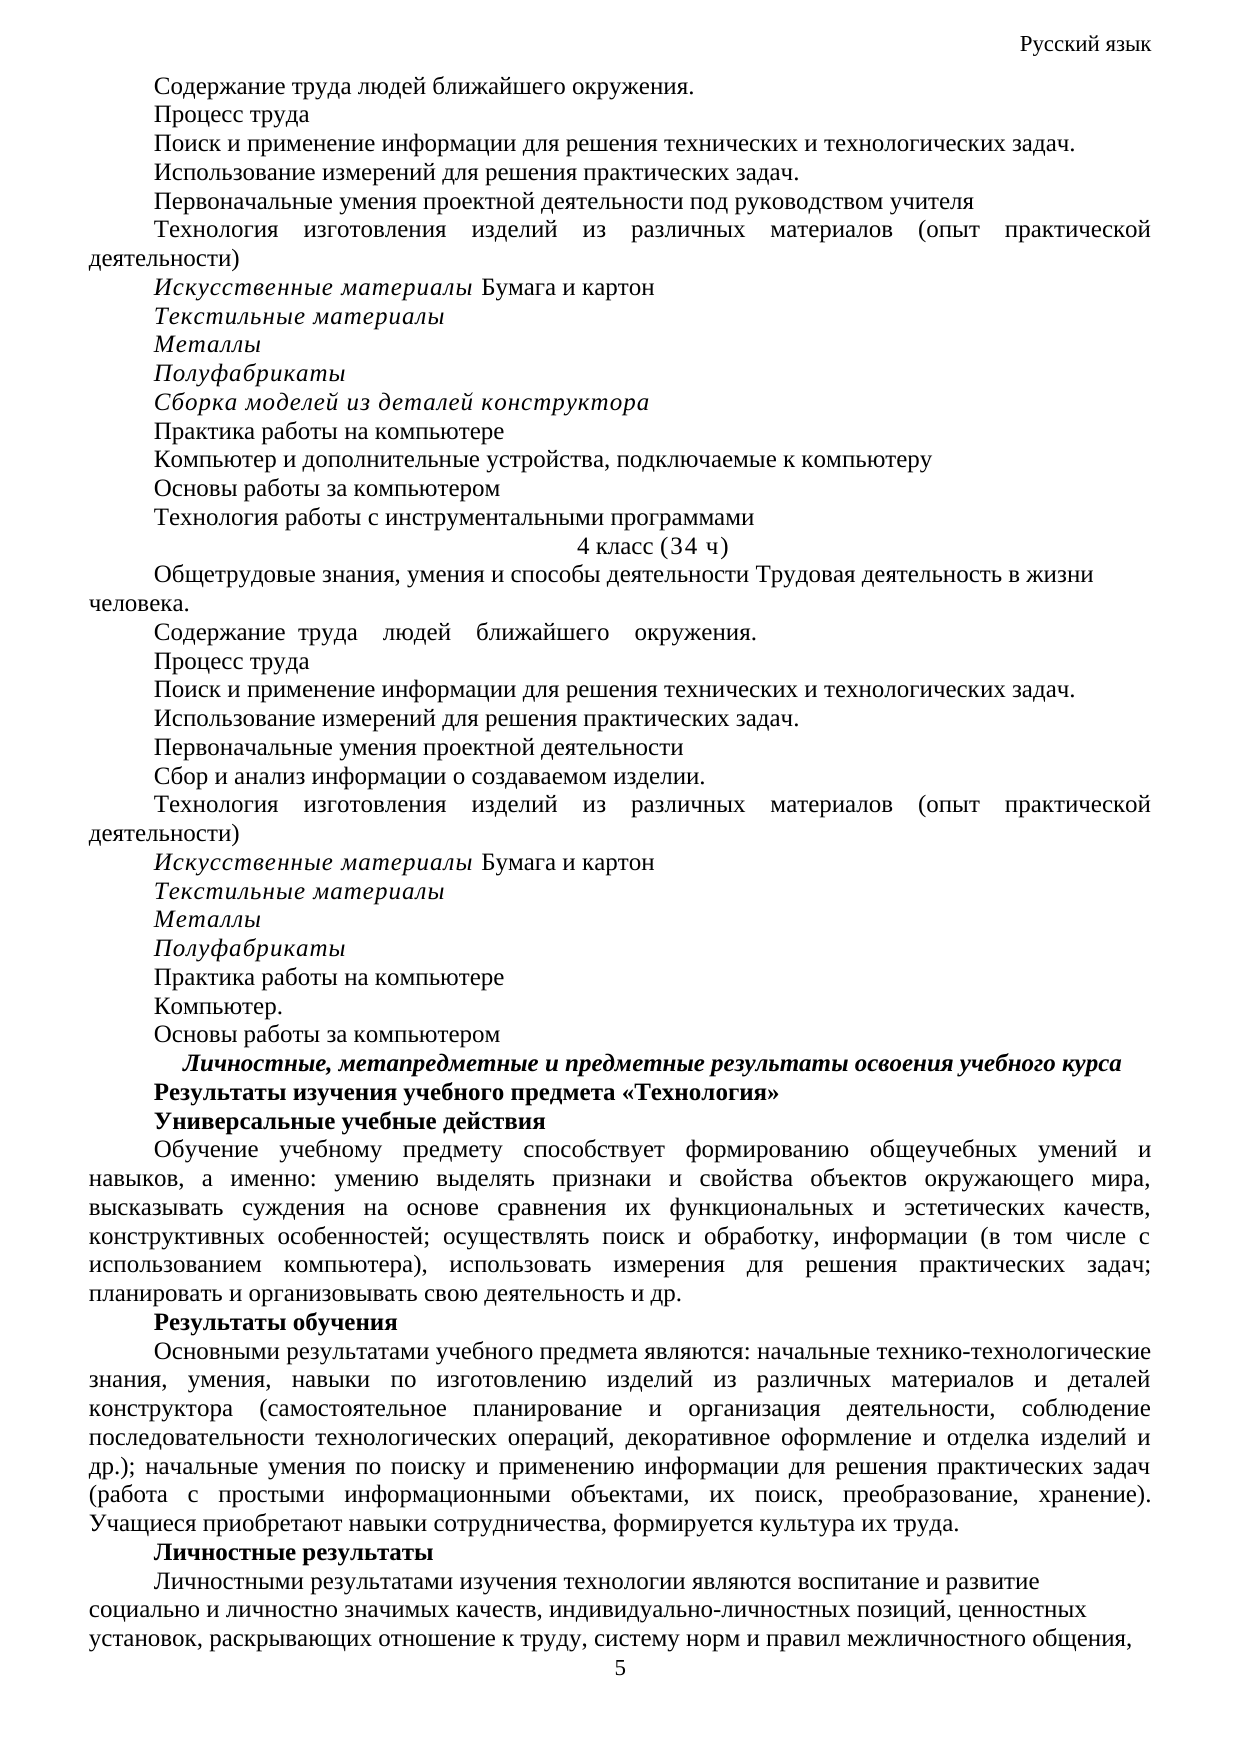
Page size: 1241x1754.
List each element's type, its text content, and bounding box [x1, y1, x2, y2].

text Практика работы на компьютере [89, 416, 1152, 444]
text Искусственные материалы Бумага и картон [89, 272, 1152, 301]
text Полуфабрикаты [89, 933, 1152, 962]
text Металлы [89, 329, 1152, 358]
text Поиск и применение информации для решения технических и технологических задач. [89, 128, 1152, 157]
text Металлы [89, 904, 1152, 933]
text Технология изготовления изделий из различных материалов (опыт практической деятельности) [89, 214, 1152, 272]
text Общетрудовые знания, умения и способы деятельности Трудовая деятельность в жизни человека. [89, 559, 1152, 617]
text Первоначальные умения проектной деятельности под руководством учителя [89, 186, 1152, 214]
text Основы работы за компьютером [89, 1019, 1152, 1048]
text Первоначальные умения проектной деятельности [89, 732, 1152, 761]
text Универсальные учебные действия [89, 1106, 1152, 1134]
text Личностные результаты [89, 1537, 1152, 1566]
text Использование измерений для решения практических задач. [89, 703, 1152, 732]
text Поиск и применение информации для решения технических и технологических задач. [89, 674, 1152, 703]
text Личностные, метапредметные и предметные результаты освоения учебного курса [89, 1048, 1152, 1077]
text Процесс труда [89, 99, 1152, 128]
text Практика работы на компьютере [89, 962, 1152, 991]
text Основы работы за компьютером [89, 473, 1152, 502]
text Содержание труда людей ближайшего окружения. [89, 71, 1152, 99]
text Текстильные материалы [89, 301, 1152, 329]
text Технология работы с инструментальными программами [89, 502, 1152, 531]
text Технология изготовления изделий из различных материалов (опыт практической деятельности) [89, 789, 1152, 847]
text Результаты изучения учебного предмета «Технология» [89, 1077, 1152, 1106]
text Полуфабрикаты [89, 358, 1152, 387]
text Основными результатами учебного предмета являются: начальные технико-технологические знания, умения, навыки по изготовлению изделий из различных материалов и деталей конструктора (самостоятельное планирование и организация деятельности, соблюдение последовательности технологических операций, декоративное оформление и отделка изделий и др.); начальные умения по поиску и применению информации для решения практических задач (работа с простыми информационными объектами, их поиск, преобразование, хранение). Учащиеся приобретают навыки сотрудничества, формируется культура их труда. [89, 1336, 1152, 1537]
text Искусственные материалы Бумага и картон [89, 847, 1152, 876]
text Сборка моделей из деталей конструктора [89, 387, 1152, 416]
text Содержание труда людей ближайшего окружения. [89, 617, 1152, 646]
text 4 класс (34 ч) [89, 531, 1152, 559]
text Использование измерений для решения практических задач. [89, 157, 1152, 186]
text Текстильные материалы [89, 876, 1152, 904]
text Обучение учебному предмету способствует формированию общеучебных умений и навыков, а именно: умению выделять признаки и свойства объектов окружающего мира, высказывать суждения на основе сравнения их функциональных и эстетических качеств, конструктивных особенностей; осуществлять поиск и обработку, информации (в том числе с использованием компьютера), использовать измерения для решения практических задач; планировать и организовывать свою деятельность и др. [89, 1134, 1152, 1307]
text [89, 1566, 1152, 1652]
text Процесс труда [89, 646, 1152, 674]
text Компьютер. [89, 991, 1152, 1019]
text Сбор и анализ информации о создаваемом изделии. [89, 761, 1152, 789]
text Компьютер и дополнительные устройства, подключаемые к компьютеру [89, 444, 1152, 473]
text Результаты обучения [89, 1307, 1152, 1336]
